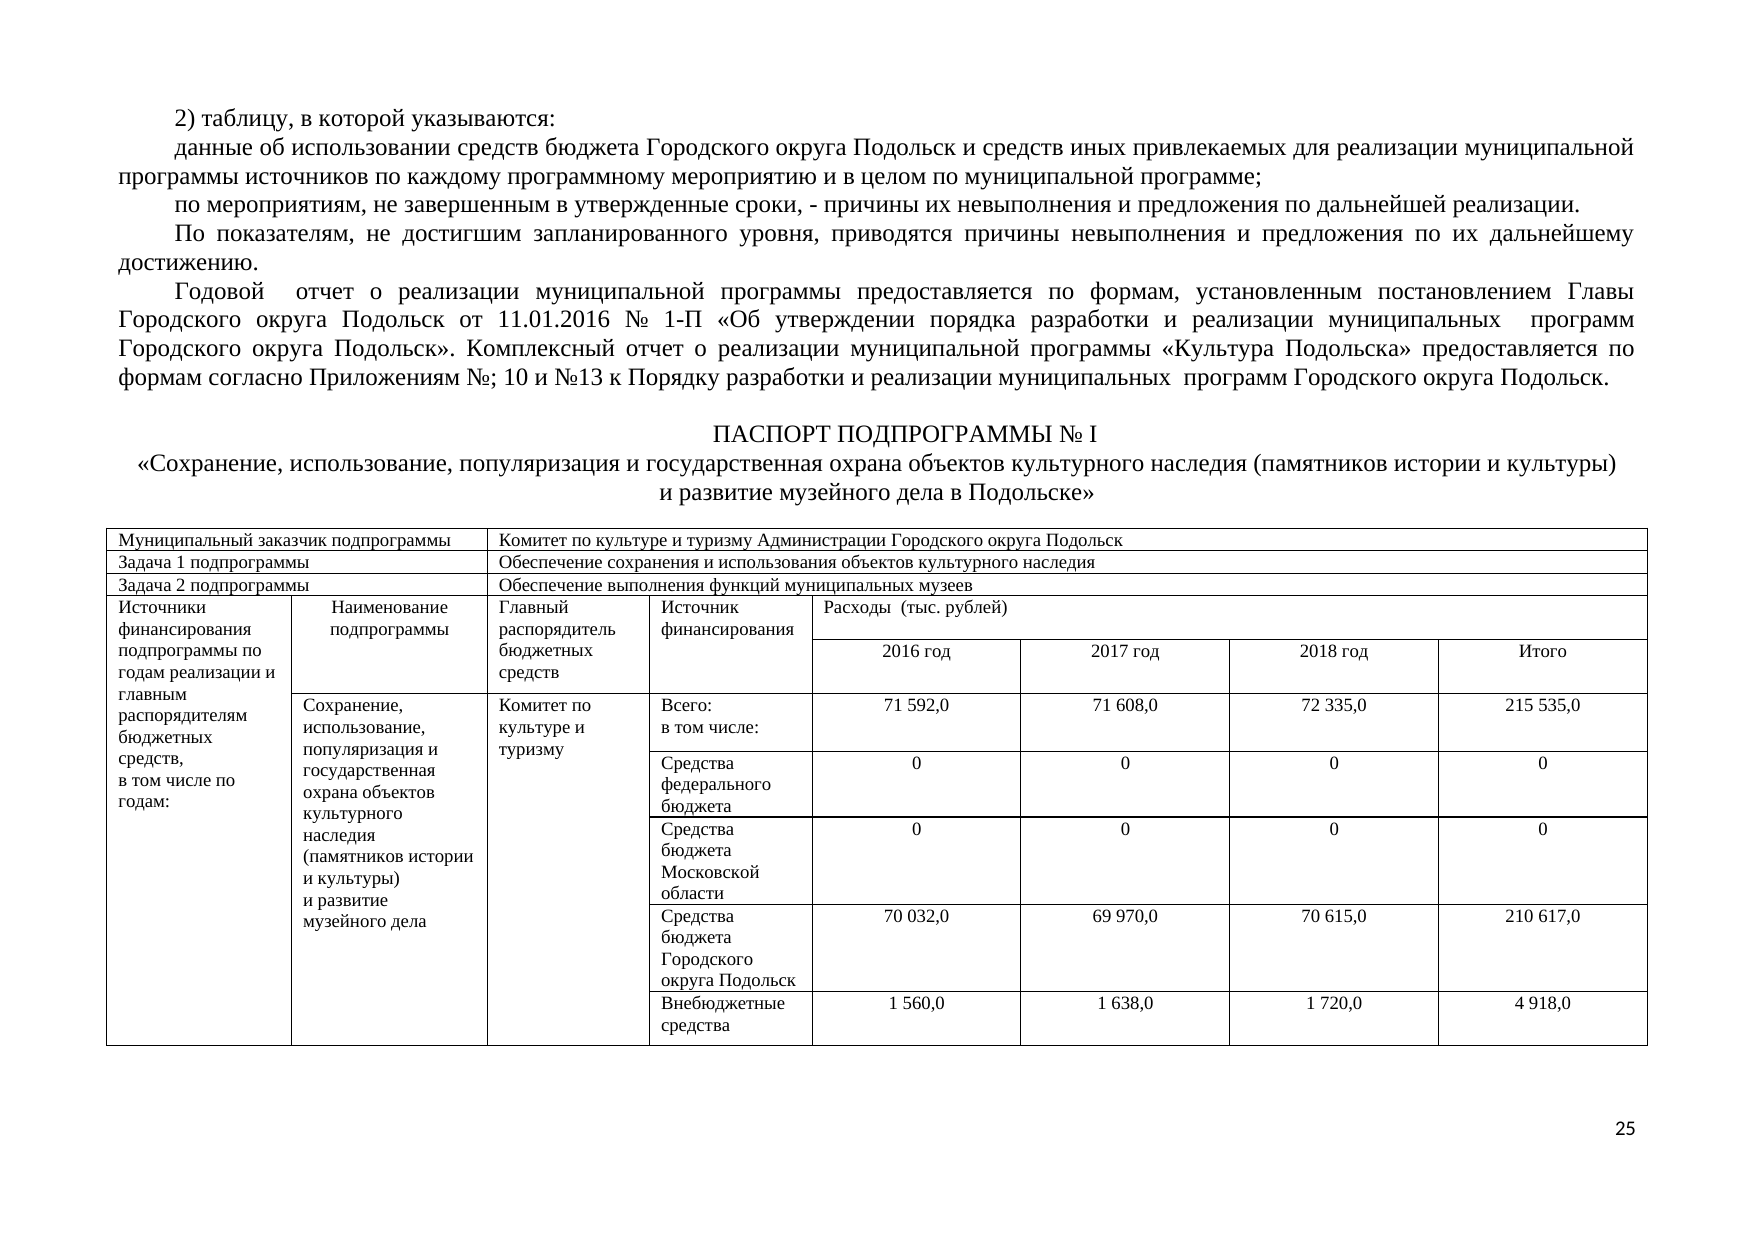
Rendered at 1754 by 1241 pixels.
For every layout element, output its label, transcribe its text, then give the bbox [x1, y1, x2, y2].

table_cell Главный распорядитель бюджетных средств [488, 596, 649, 693]
table_cell 71 592,0 [813, 694, 1020, 751]
table_cell Источник финансирования [650, 596, 812, 693]
text данные об использовании средств бюджета Городского округа Подольск и средств иных привлекаемых для реализации муниципальной программы источников по каждому программному мероприятию и в целом по муниципальной программе; [118, 132, 1636, 189]
text по мероприятиям, не завершенным в утвержденные сроки, - причины их невыполнения и предложения по дальнейшей реализации. [118, 189, 1636, 218]
table_cell Задача 2 подпрограммы [107, 574, 487, 595]
table_cell 70 615,0 [1230, 905, 1438, 991]
table_cell 0 [1230, 818, 1438, 904]
text По показателям, не достигшим запланированного уровня, приводятся причины невыполнения и предложения по их дальнейшему достижению. [118, 218, 1636, 276]
text и развитие музейного дела в Подольске» [118, 477, 1636, 506]
text 2) таблицу, в которой указываются: [118, 103, 1636, 132]
table_cell 2016 год [813, 640, 1020, 693]
table_header Муниципальный заказчик подпрограммы [107, 529, 487, 550]
table_cell 2018 год [1230, 640, 1438, 693]
text Годовой отчет о реализации муниципальной программы предоставляется по формам, установленным постановлением Главы Городского округа Подольск от 11.01.2016 № 1-П «Об утверждении порядка разработки и реализации муниципальных программ Городского округа Подольск». Комплексный отчет о реализации муниципальной программы «Культура Подольска» предоставляется по формам согласно Приложениям №; 10 и №13 к Порядку разработки и реализации муниципальных программ Городского округа Подольск. [118, 276, 1636, 391]
table_cell 0 [1021, 752, 1229, 816]
table_cell Средства бюджета Московской области [650, 818, 812, 904]
table_cell Внебюджетные средства [650, 992, 812, 1045]
text ПАСПОРТ ПОДПРОГРАММЫ № I [118, 419, 1636, 448]
table_cell Комитет по культуре и туризму [488, 694, 649, 1045]
table_cell 215 535,0 [1439, 694, 1647, 751]
table_cell Обеспечение выполнения функций муниципальных музеев [488, 574, 1647, 595]
table_cell 210 617,0 [1439, 905, 1647, 991]
table_cell Всего: в том числе: [650, 694, 812, 751]
table_cell 72 335,0 [1230, 694, 1438, 751]
table_cell 0 [1439, 818, 1647, 904]
table_cell 0 [813, 818, 1020, 904]
table_cell Средства федерального бюджета [650, 752, 812, 816]
table_cell Расходы (тыс. рублей) [813, 596, 1647, 639]
table_cell Источники финансирования подпрограммы по годам реализации и главным распорядителям бюджетных средств, в том числе по годам: [107, 596, 291, 1045]
table_cell Итого [1439, 640, 1647, 693]
table_cell Сохранение, использование, популяризация и государственная охрана объектов культурного наследия (памятников истории и культуры) и развитие музейного дела [292, 694, 487, 1045]
table_cell 4 918,0 [1439, 992, 1647, 1045]
table_cell 0 [813, 752, 1020, 816]
table_cell 2017 год [1021, 640, 1229, 693]
table_header Комитет по культуре и туризму Администрации Городского округа Подольск [488, 529, 1647, 550]
table_cell 71 608,0 [1021, 694, 1229, 751]
table_cell Наименование подпрограммы [292, 596, 487, 693]
text «Сохранение, использование, популяризация и государственная охрана объектов культурного наследия (памятников истории и культуры) [118, 448, 1636, 477]
table_cell 0 [1439, 752, 1647, 816]
table_cell 1 720,0 [1230, 992, 1438, 1045]
table_cell 1 560,0 [813, 992, 1020, 1045]
table_cell Средства бюджета Городского округа Подольск [650, 905, 812, 991]
table_cell 70 032,0 [813, 905, 1020, 991]
table_cell Задача 1 подпрограммы [107, 551, 487, 573]
table_cell Обеспечение сохранения и использования объектов культурного наследия [488, 551, 1647, 573]
table_cell 0 [1230, 752, 1438, 816]
table_cell 1 638,0 [1021, 992, 1229, 1045]
table_cell 69 970,0 [1021, 905, 1229, 991]
table_cell 0 [1021, 818, 1229, 904]
